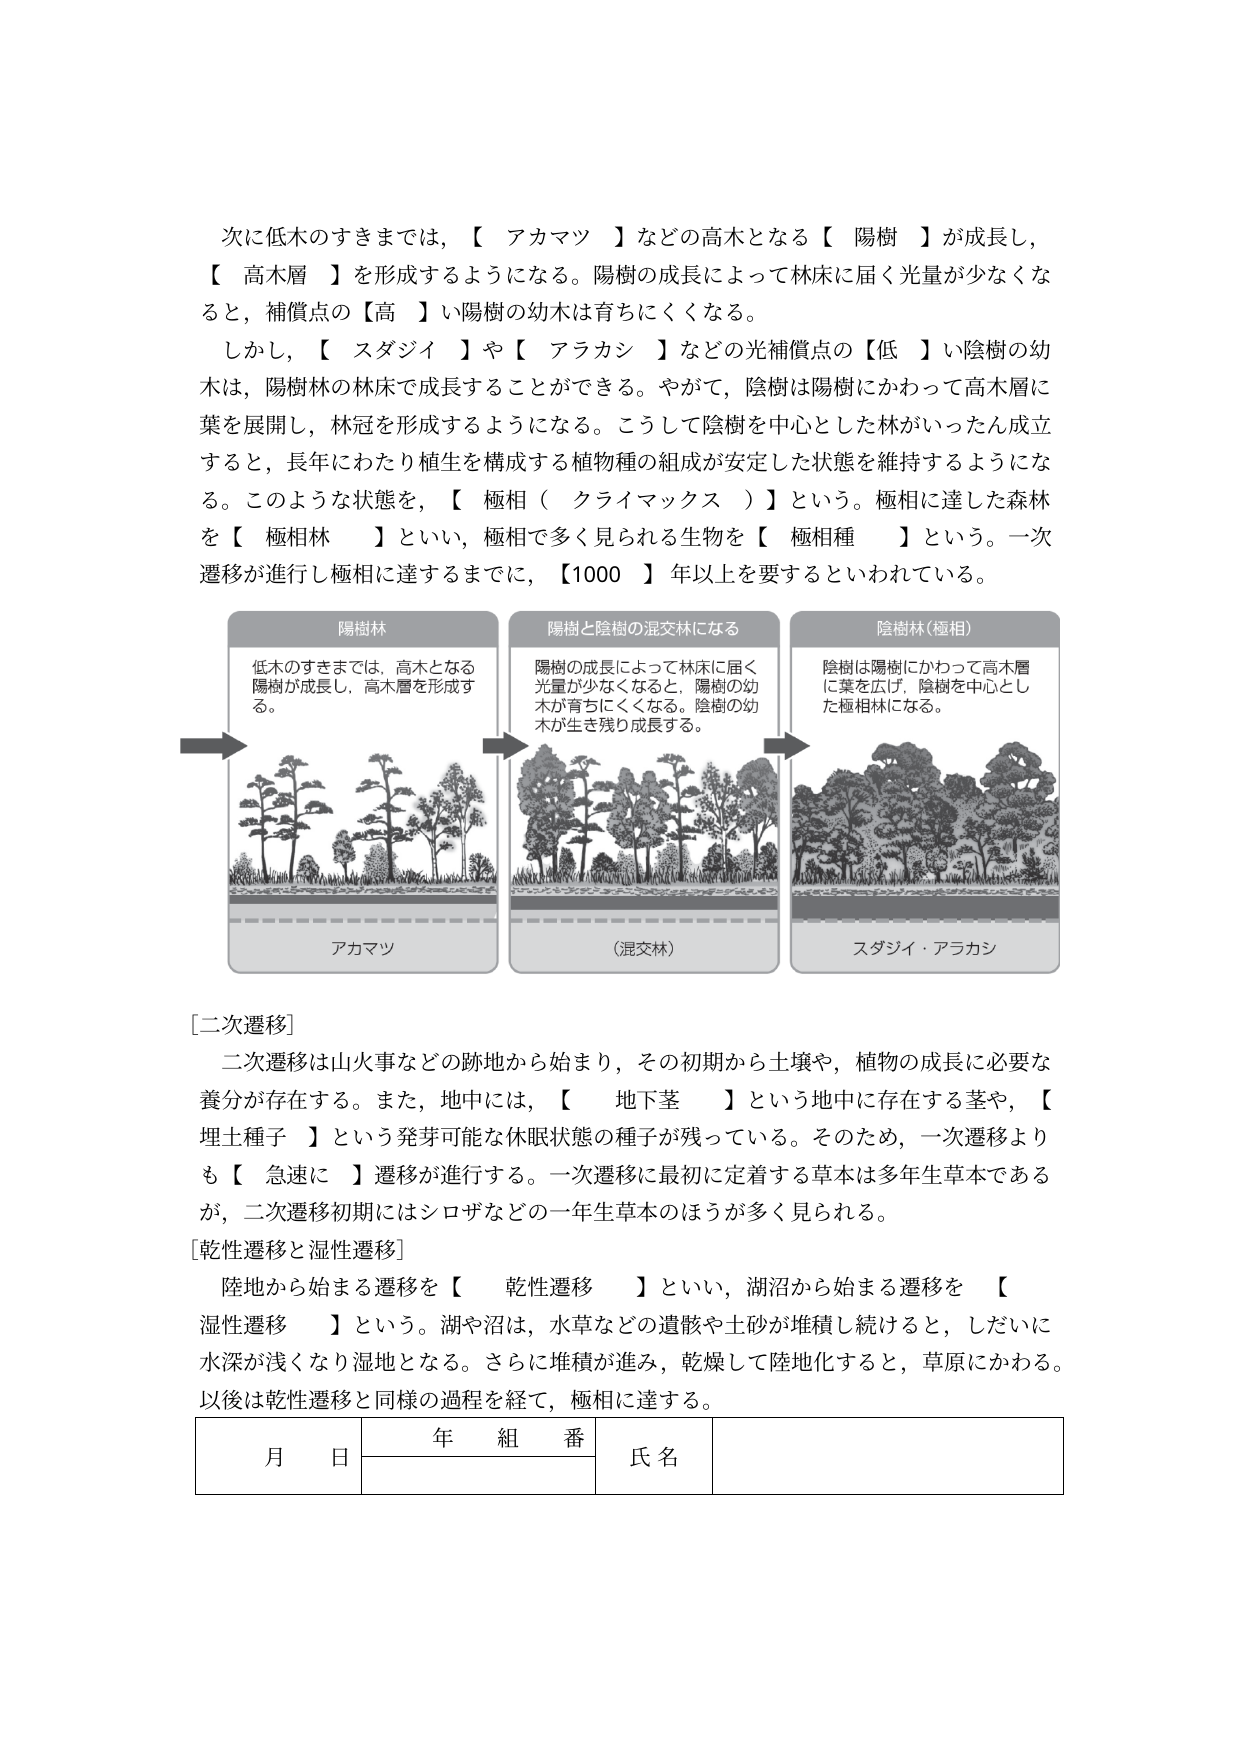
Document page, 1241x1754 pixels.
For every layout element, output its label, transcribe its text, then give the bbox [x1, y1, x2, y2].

text しかし，【 スダジイ 】や【 アラカシ 】などの光補償点の【低 】い陰樹の幼木は，陽樹林の林床で成長することができる。やがて，陰樹は陽樹にかわって高木層に葉を展開し，林冠を形成するようになる。こうして陰樹を中心とした林がいったん成立すると，長年にわたり植生を構成する植物種の組成が安定した状態を維持するようになる。このような状態を，【 極相（ クライマックス ）】という。極相に達した森林を【 極相林 】といい，極相で多く見られる生物を【 極相種 】という。一次遷移が進行し極相に達するまでに，【1000 】 年以上を要するといわれている。 [199, 330, 1063, 592]
text 二次遷移は山火事などの跡地から始まり，その初期から土壌や，植物の成長に必要な養分が存在する。また，地中には，【 地下茎 】という地中に存在する茎や，【 埋土種子 】という発芽可能な休眠状態の種子が残っている。そのため，一次遷移よりも【 急速に 】遷移が進行する。一次遷移に最初に定着する草本は多年生草本であるが，二次遷移初期にはシロザなどの一年生草本のほうが多く見られる。 [199, 1042, 1063, 1230]
text 陸地から始まる遷移を【 乾性遷移 】といい，湖沼から始まる遷移を 【 湿性遷移 】という。湖や沼は，水草などの遺骸や土砂が堆積し続けると，しだいに水深が浅くなり湿地となる。さらに堆積が進み，乾燥して陸地化すると，草原にかわる。以後は乾性遷移と同様の過程を経て，極相に達する。 [199, 1267, 1063, 1417]
picture [178, 610, 1060, 983]
table_header 年 組 番 [362, 1418, 595, 1456]
text ［乾性遷移と湿性遷移］ [177, 1230, 1063, 1267]
table_header [713, 1418, 1063, 1494]
table_cell [362, 1457, 595, 1494]
table_header 氏 名 [596, 1418, 712, 1494]
table_header 月 日 [196, 1418, 361, 1494]
text 次に低木のすきまでは，【 アカマツ 】などの高木となる【 陽樹 】が成長し，【 高木層 】を形成するようになる。陽樹の成長によって林床に届く光量が少なくなると，補償点の【高 】い陽樹の幼木は育ちにくくなる。 [199, 217, 1063, 330]
